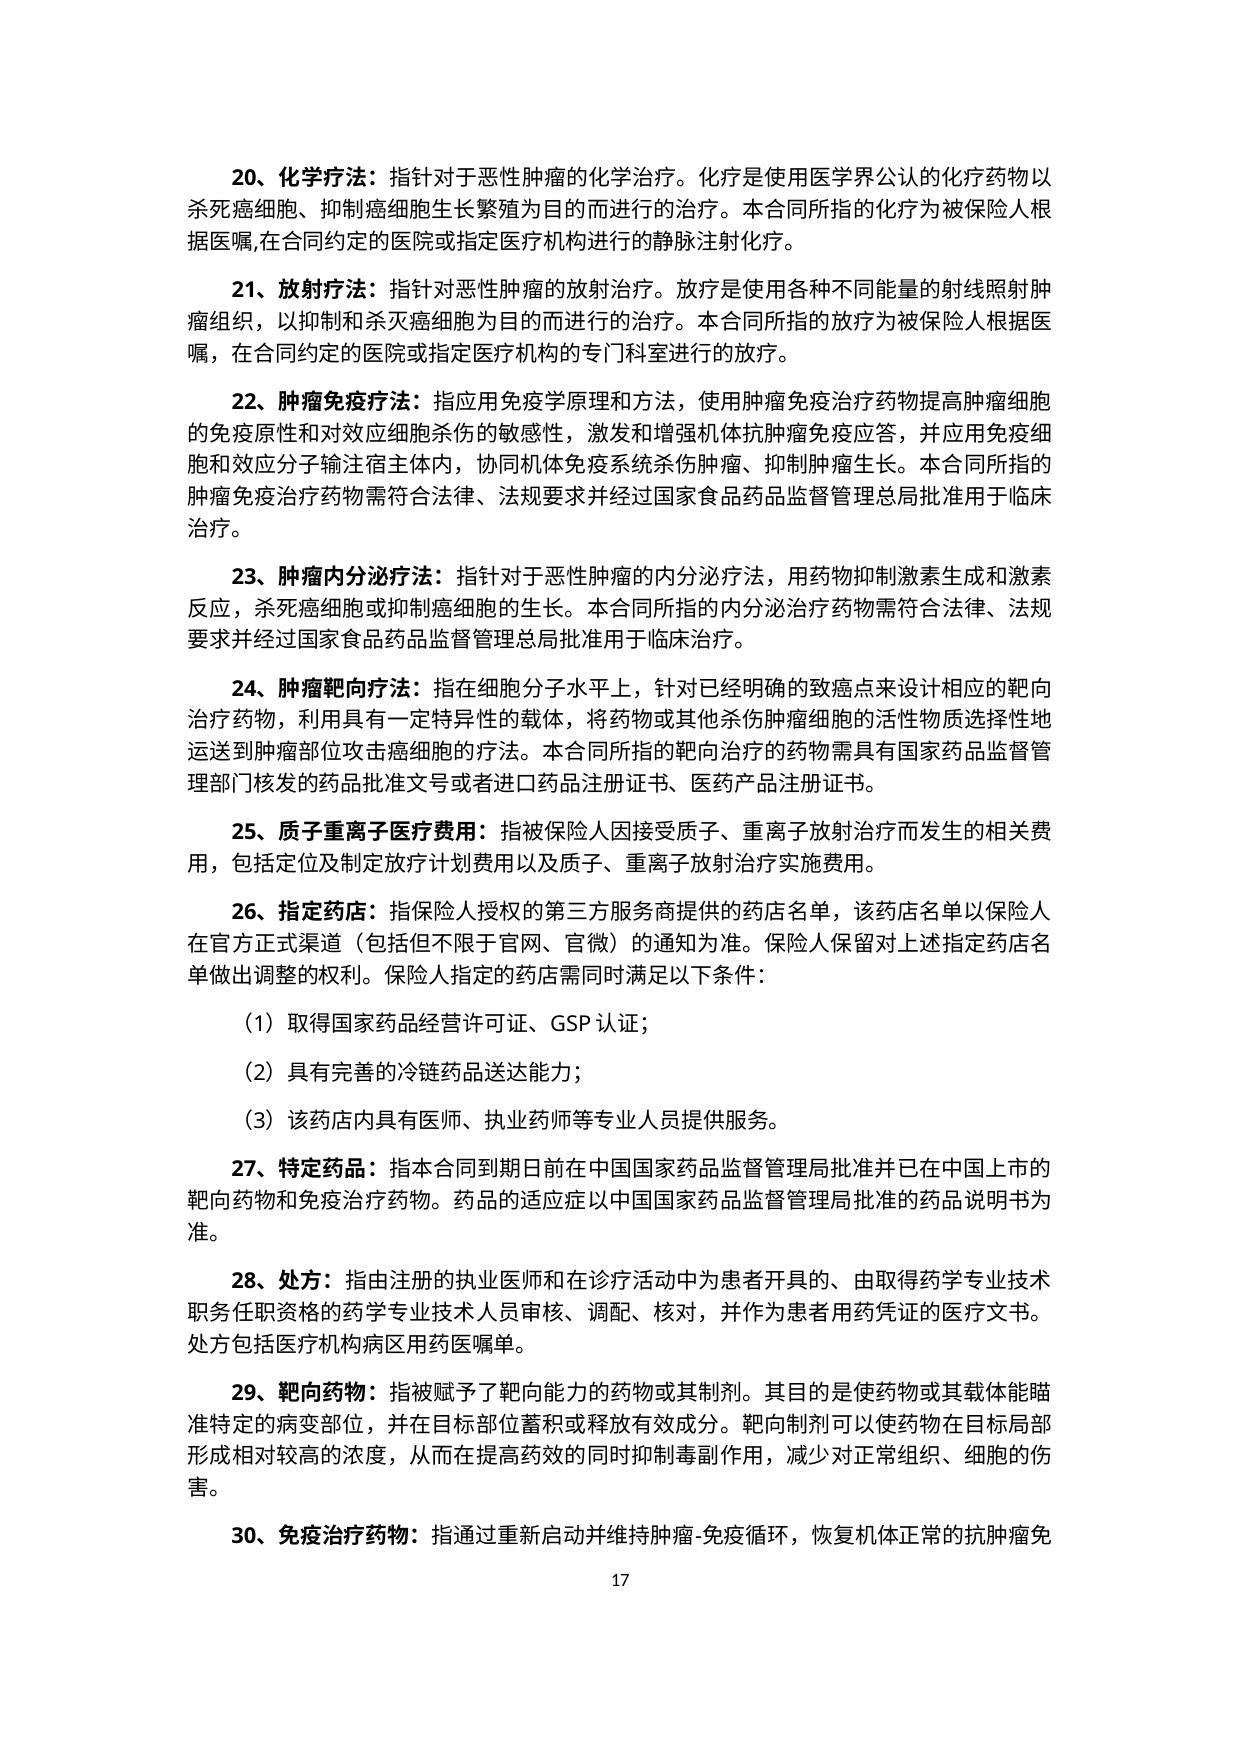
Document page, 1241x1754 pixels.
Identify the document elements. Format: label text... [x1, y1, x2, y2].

text 21、放射疗法：指针对恶性肿瘤的放射治疗。放疗是使用各种不同能量的射线照射肿瘤组织，以抑制和杀灭癌细胞为目的而进行的治疗。本合同所指的放疗为被保险人根据医嘱，在合同约定的医院或指定医疗机构的专门科室进行的放疗。 [187, 272, 1053, 367]
text （2）具有完善的冷链药品送达能力； [187, 1054, 1053, 1086]
text 26、指定药店：指保险人授权的第三方服务商提供的药店名单，该药店名单以保险人在官方正式渠道（包括但不限于官网、官微）的通知为准。保险人保留对上述指定药店名单做出调整的权利。保险人指定的药店需同时满足以下条件： [187, 894, 1053, 989]
text （3）该药店内具有医师、执业药师等专业人员提供服务。 [187, 1103, 1053, 1135]
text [187, 1518, 1053, 1550]
text 23、肿瘤内分泌疗法：指针对于恶性肿瘤的内分泌疗法，用药物抑制激素生成和激素反应，杀死癌细胞或抑制癌细胞的生长。本合同所指的内分泌治疗药物需符合法律、法规要求并经过国家食品药品监督管理总局批准用于临床治疗。 [187, 559, 1053, 654]
text 22、肿瘤免疫疗法：指应用免疫学原理和方法，使用肿瘤免疫治疗药物提高肿瘤细胞的免疫原性和对效应细胞杀伤的敏感性，激发和增强机体抗肿瘤免疫应答，并应用免疫细胞和效应分子输注宿主体内，协同机体免疫系统杀伤肿瘤、抑制肿瘤生长。本合同所指的肿瘤免疫治疗药物需符合法律、法规要求并经过国家食品药品监督管理总局批准用于临床治疗。 [187, 384, 1053, 542]
text 29、靶向药物：指被赋予了靶向能力的药物或其制剂。其目的是使药物或其载体能瞄准特定的病变部位，并在目标部位蓄积或释放有效成分。靶向制剂可以使药物在目标局部形成相对较高的浓度，从而在提高药效的同时抑制毒副作用，减少对正常组织、细胞的伤害。 [187, 1375, 1053, 1502]
text 20、化学疗法：指针对于恶性肿瘤的化学治疗。化疗是使用医学界公认的化疗药物以杀死癌细胞、抑制癌细胞生长繁殖为目的而进行的治疗。本合同所指的化疗为被保险人根据医嘱,在合同约定的医院或指定医疗机构进行的静脉注射化疗。 [187, 160, 1053, 255]
text 27、特定药品：指本合同到期日前在中国国家药品监督管理局批准并已在中国上市的靶向药物和免疫治疗药物。药品的适应症以中国国家药品监督管理局批准的药品说明书为准。 [187, 1151, 1053, 1246]
text 24、肿瘤靶向疗法：指在细胞分子水平上，针对已经明确的致癌点来设计相应的靶向治疗药物，利用具有一定特异性的载体，将药物或其他杀伤肿瘤细胞的活性物质选择性地运送到肿瘤部位攻击癌细胞的疗法。本合同所指的靶向治疗的药物需具有国家药品监督管理部门核发的药品批准文号或者进口药品注册证书、医药产品注册证书。 [187, 671, 1053, 797]
text 28、处方：指由注册的执业医师和在诊疗活动中为患者开具的、由取得药学专业技术职务任职资格的药学专业技术人员审核、调配、核对，并作为患者用药凭证的医疗文书。处方包括医疗机构病区用药医嘱单。 [187, 1263, 1053, 1358]
text 25、质子重离子医疗费用：指被保险人因接受质子、重离子放射治疗而发生的相关费用，包括定位及制定放疗计划费用以及质子、重离子放射治疗实施费用。 [187, 814, 1053, 878]
text （1）取得国家药品经营许可证、GSP认证； [187, 1006, 1053, 1038]
